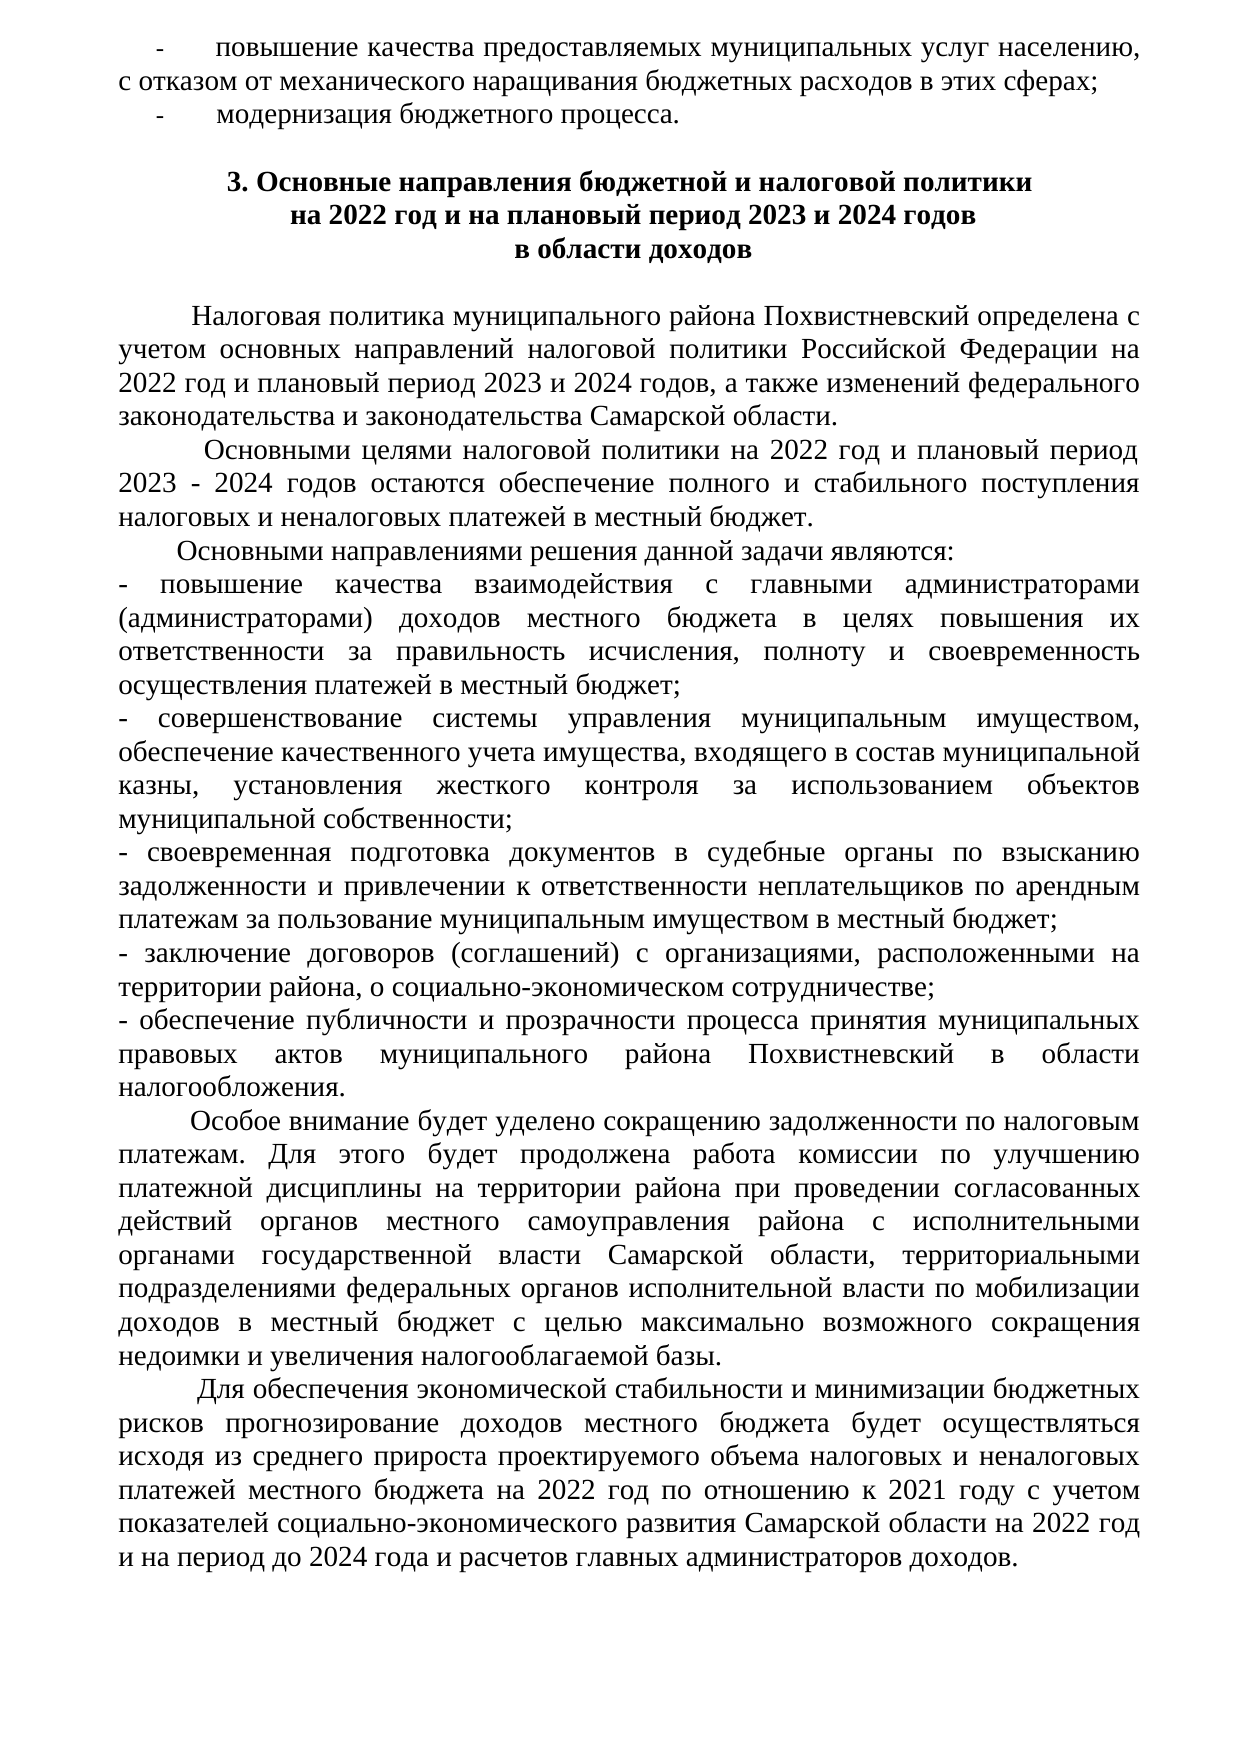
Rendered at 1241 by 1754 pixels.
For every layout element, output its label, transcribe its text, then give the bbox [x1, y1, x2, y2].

text в области доходов [118, 231, 1141, 264]
text Особое внимание будет уделено сокращению задолженности по налоговым платежам. Для этого будет продолжена работа комиссии по улучшению платежной дисциплины на территории района при проведении согласованных действий органов местного самоуправления района с исполнительными органами государственной власти Самарской области, территориальными подразделениями федеральных органов исполнительной власти по мобилизации доходов в местный бюджет с целью максимально возможного сокращения недоимки и увеличения налогооблагаемой базы. [118, 1103, 1141, 1371]
text - обеспечение публичности и прозрачности процесса принятия муниципальных правовых актов муниципального района Похвистневский в области налогообложения. [118, 1002, 1141, 1103]
text Для обеспечения экономической стабильности и минимизации бюджетных рисков прогнозирование доходов местного бюджета будет осуществляться исходя из среднего прироста проектируемого объема налоговых и неналоговых платежей местного бюджета на 2022 год по отношению к 2021 году с учетом показателей социально-экономического развития Самарской области на 2022 год и на период до 2024 года и расчетов главных администраторов доходов. [118, 1371, 1141, 1572]
text Основными целями налоговой политики на 2022 год и плановый период 2023 - 2024 годов остаются обеспечение полного и стабильного поступления налоговых и неналоговых платежей в местный бюджет. [118, 432, 1141, 533]
text - заключение договоров (соглашений) с организациями, расположенными на территории района, о социально-экономическом сотрудничестве; [118, 935, 1141, 1002]
list повышение качества предоставляемых муниципальных услуг населению, с отказом от механического наращивания бюджетных расходов в этих сферах; [118, 29, 1141, 97]
text Налоговая политика муниципального района Похвистневский определена с учетом основных направлений налоговой политики Российской Федерации на 2022 год и плановый период 2023 и 2024 годов, а также изменений федерального законодательства и законодательства Самарской области. [118, 298, 1141, 432]
text 3. Основные направления бюджетной и налоговой политики [118, 164, 1141, 197]
text - совершенствование системы управления муниципальным имуществом, обеспечение качественного учета имущества, входящего в состав муниципальной казны, установления жесткого контроля за использованием объектов муниципальной собственности; [118, 700, 1141, 834]
text - повышение качества взаимодействия с главными администраторами (администраторами) доходов местного бюджета в целях повышения их ответственности за правильность исчисления, полноту и своевременность осуществления платежей в местный бюджет; [118, 566, 1141, 700]
text на 2022 год и на плановый период 2023 и 2024 годов [118, 197, 1141, 231]
text Основными направлениями решения данной задачи являются: [118, 533, 1141, 566]
list модернизация бюджетного процесса. [118, 97, 1141, 130]
text - своевременная подготовка документов в судебные органы по взысканию задолженности и привлечении к ответственности неплательщиков по арендным платежам за пользование муниципальным имуществом в местный бюджет; [118, 834, 1141, 935]
